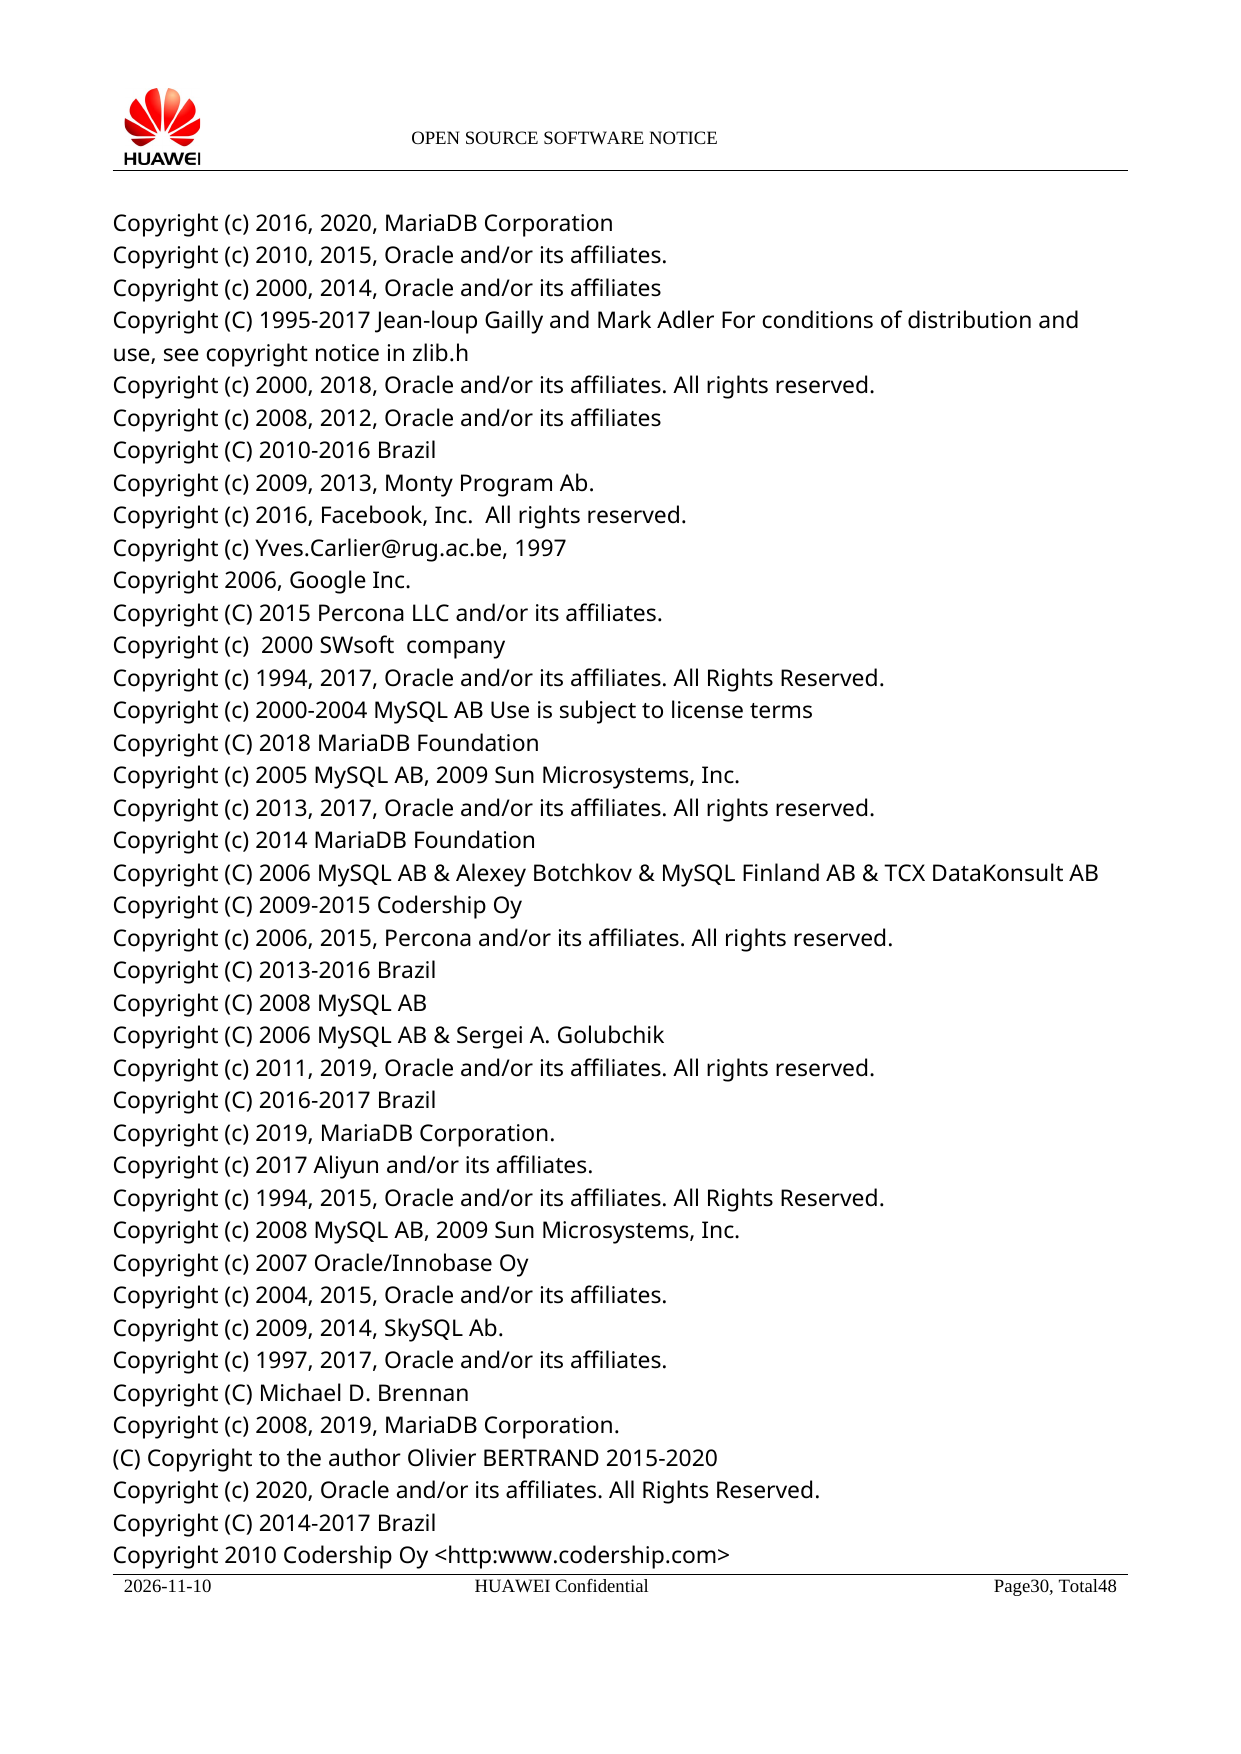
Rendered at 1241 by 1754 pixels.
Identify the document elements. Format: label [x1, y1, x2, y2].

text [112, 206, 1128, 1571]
picture [124, 88, 201, 165]
